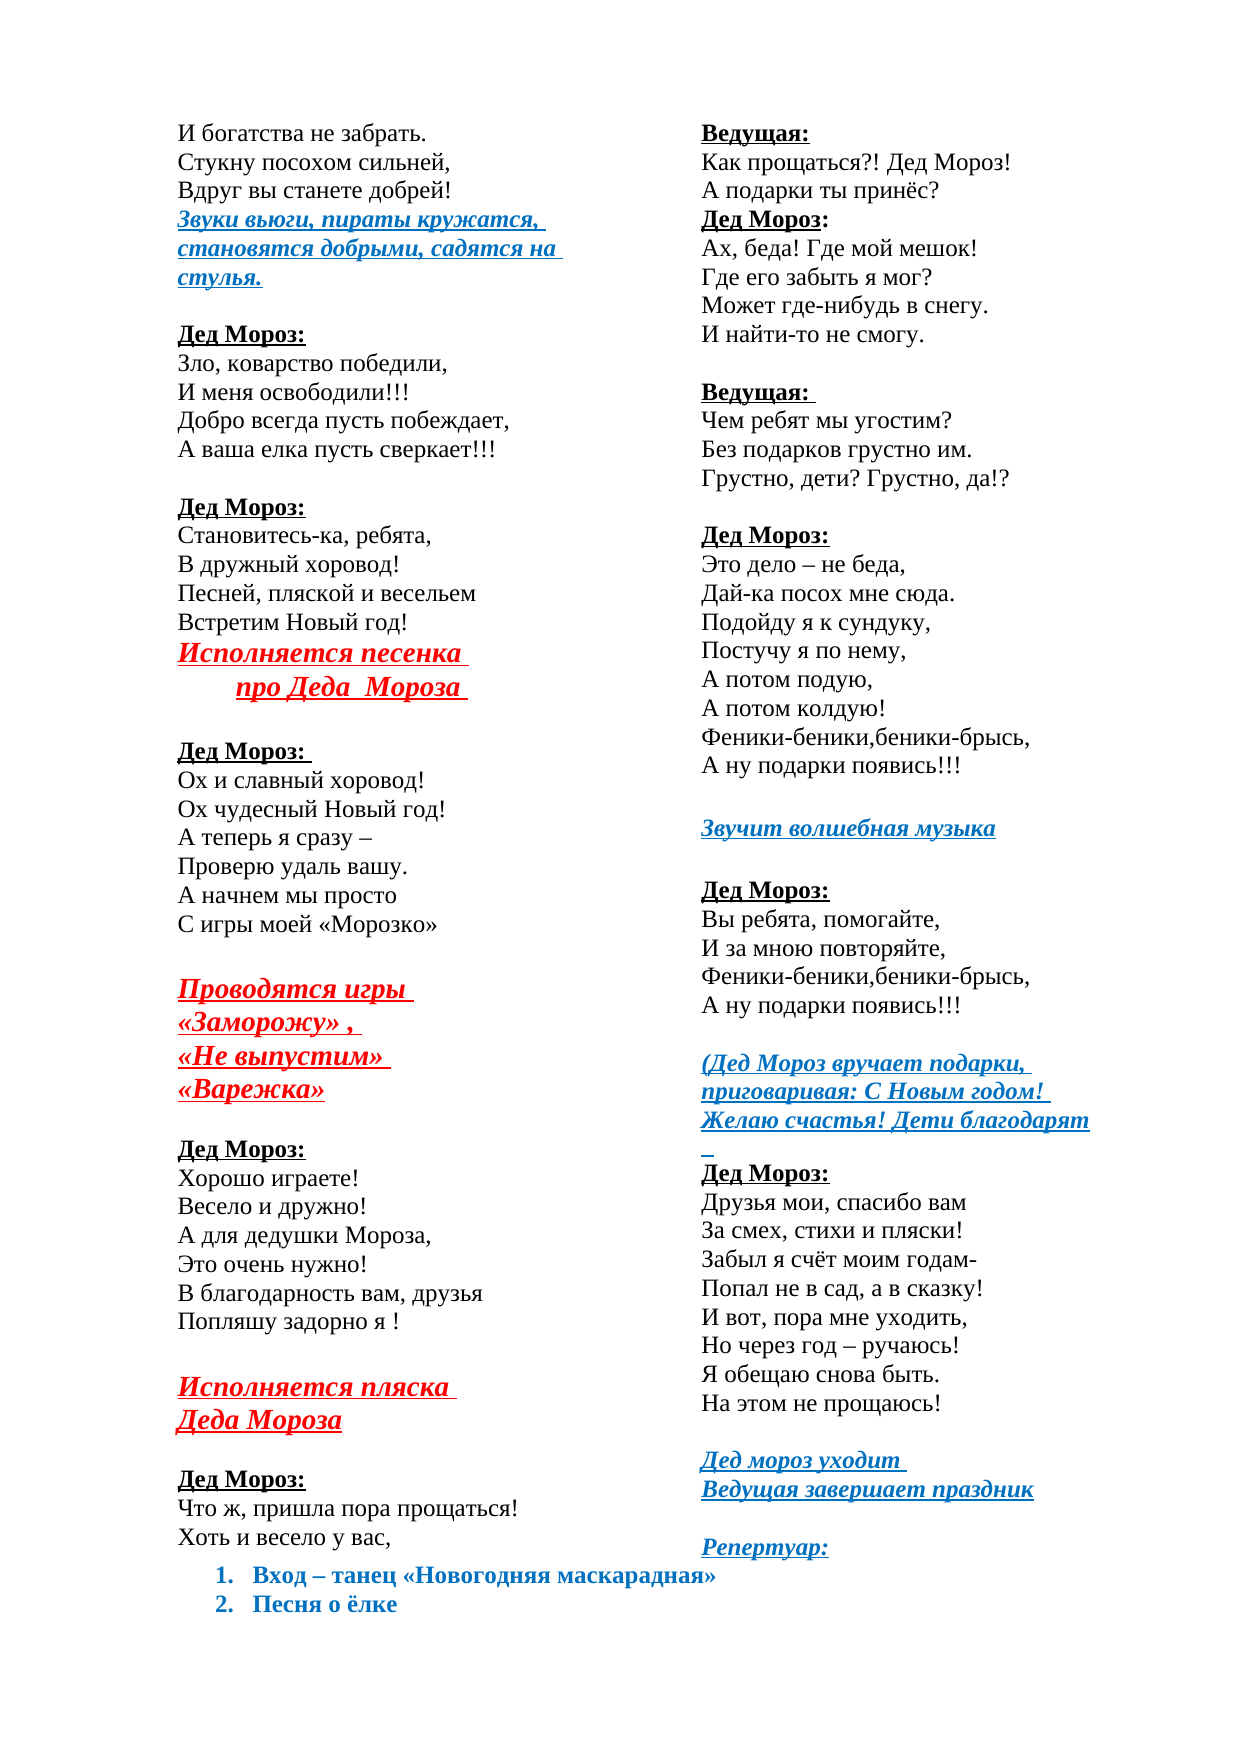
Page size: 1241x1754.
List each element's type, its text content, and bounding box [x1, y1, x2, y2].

text Звуки вьюги, пираты кружатся, становятся добрыми, садятся на стулья. [177, 204, 620, 291]
text Дед Мороз: [177, 1464, 627, 1493]
text В благодарность вам, друзья Попляшу задорно я ! Исполняется пляска Деда Мороза [177, 1278, 627, 1436]
text Проверю удаль вашу. [177, 851, 627, 880]
text На этом не прощаюсь! [701, 1388, 1152, 1417]
text Ведущая: [701, 118, 1152, 147]
text Без подарков грустно им. [701, 434, 1152, 463]
text Дед мороз уходит [701, 1445, 1152, 1474]
text Дай-ка посох мне сюда. [701, 578, 1152, 607]
text И найти-то не смогу. [701, 319, 1152, 348]
text Песней, пляской и весельем [177, 578, 627, 607]
text Ведущая: [701, 377, 1152, 406]
text Хоть и весело у вас, [177, 1522, 627, 1551]
text Дед Мороз: [177, 736, 627, 765]
text Дед Мороз: Вы ребята, помогайте, И за мною повторяйте, Феники-беники,беники-брысь, А ну подарки появись!!! (Дед Мороз вручает подарки, приговаривая: С Новым годом! Желаю счастья! Дети благодарят [701, 842, 1152, 1134]
text Ведущая завершает праздник [701, 1474, 1152, 1503]
text Дед Мороз: Зло, коварство победили, И меня освободили!!! Добро всегда пусть побеждает, А ваша елка пусть сверкает!!! Дед Мороз: [177, 291, 627, 521]
text Весело и дружно! [177, 1191, 627, 1220]
text Звучит волшебная музыка [701, 813, 1152, 842]
text Дед Мороз: Друзья мои, спасибо вам [701, 1158, 1152, 1215]
text Это дело – не беда, [701, 549, 1152, 578]
text про Деда Мороза [177, 669, 627, 703]
text За смех, стихи и пляски! [701, 1215, 1152, 1244]
list Вход – танец «Новогодняя маскарадная» [215, 1560, 1152, 1589]
text Но через год – ручаюсь! [701, 1330, 1152, 1359]
text Подойду я к сундуку, Постучу я по нему, А потом подую, А потом колдую! Феники-беники,беники-брысь, А ну подарки появись!!! [701, 607, 1152, 779]
text Может где-нибудь в снегу. [701, 291, 1152, 319]
text Как прощаться?! Дед Мороз! [701, 147, 1152, 176]
text Ах, беда! Где мой мешок! [701, 233, 1152, 262]
text Что ж, пришла пора прощаться! [177, 1493, 627, 1522]
text Я обещаю снова быть. [701, 1359, 1152, 1388]
text В дружный хоровод! [177, 549, 627, 578]
text Репертуар: [701, 1532, 1152, 1560]
text Чем ребят мы угостим? [701, 406, 1152, 434]
text Встретим Новый год! [177, 607, 627, 636]
text Ох и славный хоровод! Ох чудесный Новый год! А теперь я сразу – [177, 765, 627, 851]
text Дед Мороз: [701, 521, 1152, 549]
text Проводятся игры «Заморожу» , «Не выпустим» «Варежка» [177, 971, 627, 1105]
text Забыл я счёт моим годам- [701, 1244, 1152, 1273]
text Дед Мороз: [701, 204, 1152, 233]
text Грустно, дети? Грустно, да!? [701, 463, 1152, 492]
list Песня о ёлке [215, 1589, 1152, 1618]
text Попал не в сад, а в сказку! [701, 1273, 1152, 1302]
text Где его забыть я мог? [701, 262, 1152, 291]
text С игры моей «Морозко» [177, 909, 627, 937]
text Дед Мороз: [177, 1134, 627, 1163]
text Становитесь-ка, ребята, [177, 521, 627, 549]
text А для дедушки Мороза, Это очень нужно! [177, 1220, 627, 1278]
text Вдруг вы станете добрей! [177, 176, 620, 204]
text Исполняется песенка [177, 636, 627, 669]
text Хорошо играете! [177, 1163, 627, 1191]
text А подарки ты принёс? [701, 176, 1152, 204]
text А начнем мы просто [177, 880, 627, 909]
text И вот, пора мне уходить, [701, 1302, 1152, 1330]
